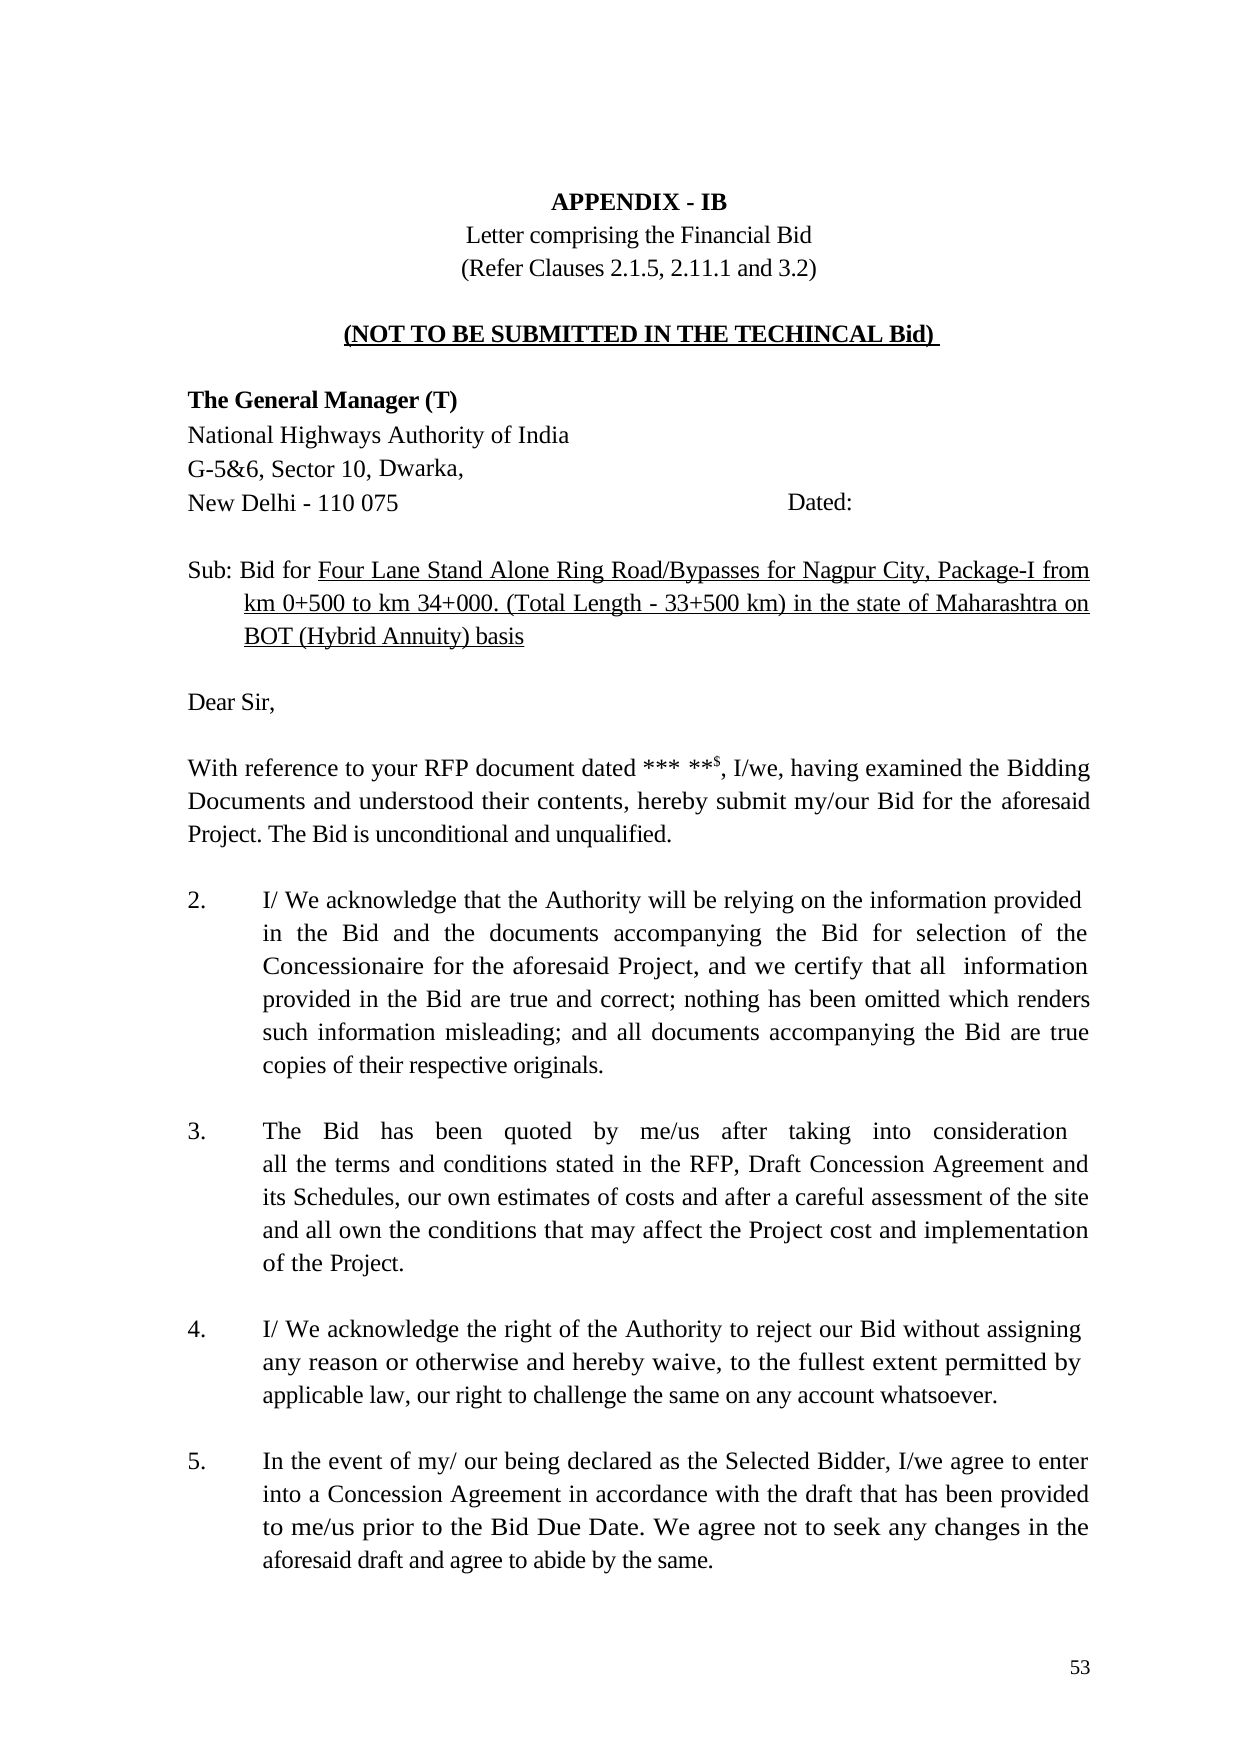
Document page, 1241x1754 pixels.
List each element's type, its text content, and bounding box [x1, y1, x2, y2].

text (NOT TO BE SUBMITTED IN THE TECHINCAL Bid) [187, 319, 1090, 348]
list I/ We acknowledge that the Authority will be relying on the information provided in the Bid and the documents accompanying the Bid for selection of the Concessionaire for the aforesaid Project, and we certify that all information provided in the Bid are true and correct; nothing has been omitted which renders such information misleading; and all documents accompanying the Bid are true copies of their respective originals. [187, 885, 1090, 1079]
text G-5&6, Sector 10, Dwarka, [187, 453, 1090, 483]
list I/ We acknowledge the right of the Authority to reject our Bid without assigning any reason or otherwise and hereby waive, to the fullest extent permitted by applicable law, our right to challenge the same on any account whatsoever. [187, 1314, 1090, 1409]
text With reference to your RFP document dated *** **$, I/we, having examined the Bidding Documents and understood their contents, hereby submit my/our Bid for the aforesaid Project. The Bid is unconditional and unqualified. [187, 753, 1090, 848]
text (Refer Clauses 2.1.5, 2.11.1 and 3.2) [187, 253, 1090, 282]
text APPENDIX - IB [187, 187, 1090, 216]
text Dear Sir, [187, 687, 1090, 716]
list The Bid has been quoted by me/us after taking into consideration all the terms and conditions stated in the RFP, Draft Concession Agreement and its Schedules, our own estimates of costs and after a careful assessment of the site and all own the conditions that may affect the Project cost and implementation of the Project. [187, 1116, 1090, 1277]
text Letter comprising the Financial Bid [187, 221, 1090, 249]
text The General Manager (T) [187, 386, 1090, 414]
list In the event of my/ our being declared as the Selected Bidder, I/we agree to enter into a Concession Agreement in accordance with the draft that has been provided to me/us prior to the Bid Due Date. We agree not to seek any changes in the aforesaid draft and agree to abide by the same. [187, 1446, 1090, 1574]
text New Delhi - 110 075 Dated: [187, 487, 1090, 517]
text Sub: Bid for Four Lane Stand Alone Ring Road/Bypasses for Nagpur City, Package-I from km 0+500 to km 34+000. (Total Length - 33+500 km) in the state of Maharashtra on BOT (Hybrid Annuity) basis [187, 555, 1090, 649]
text National Highways Authority of India [187, 419, 1090, 448]
